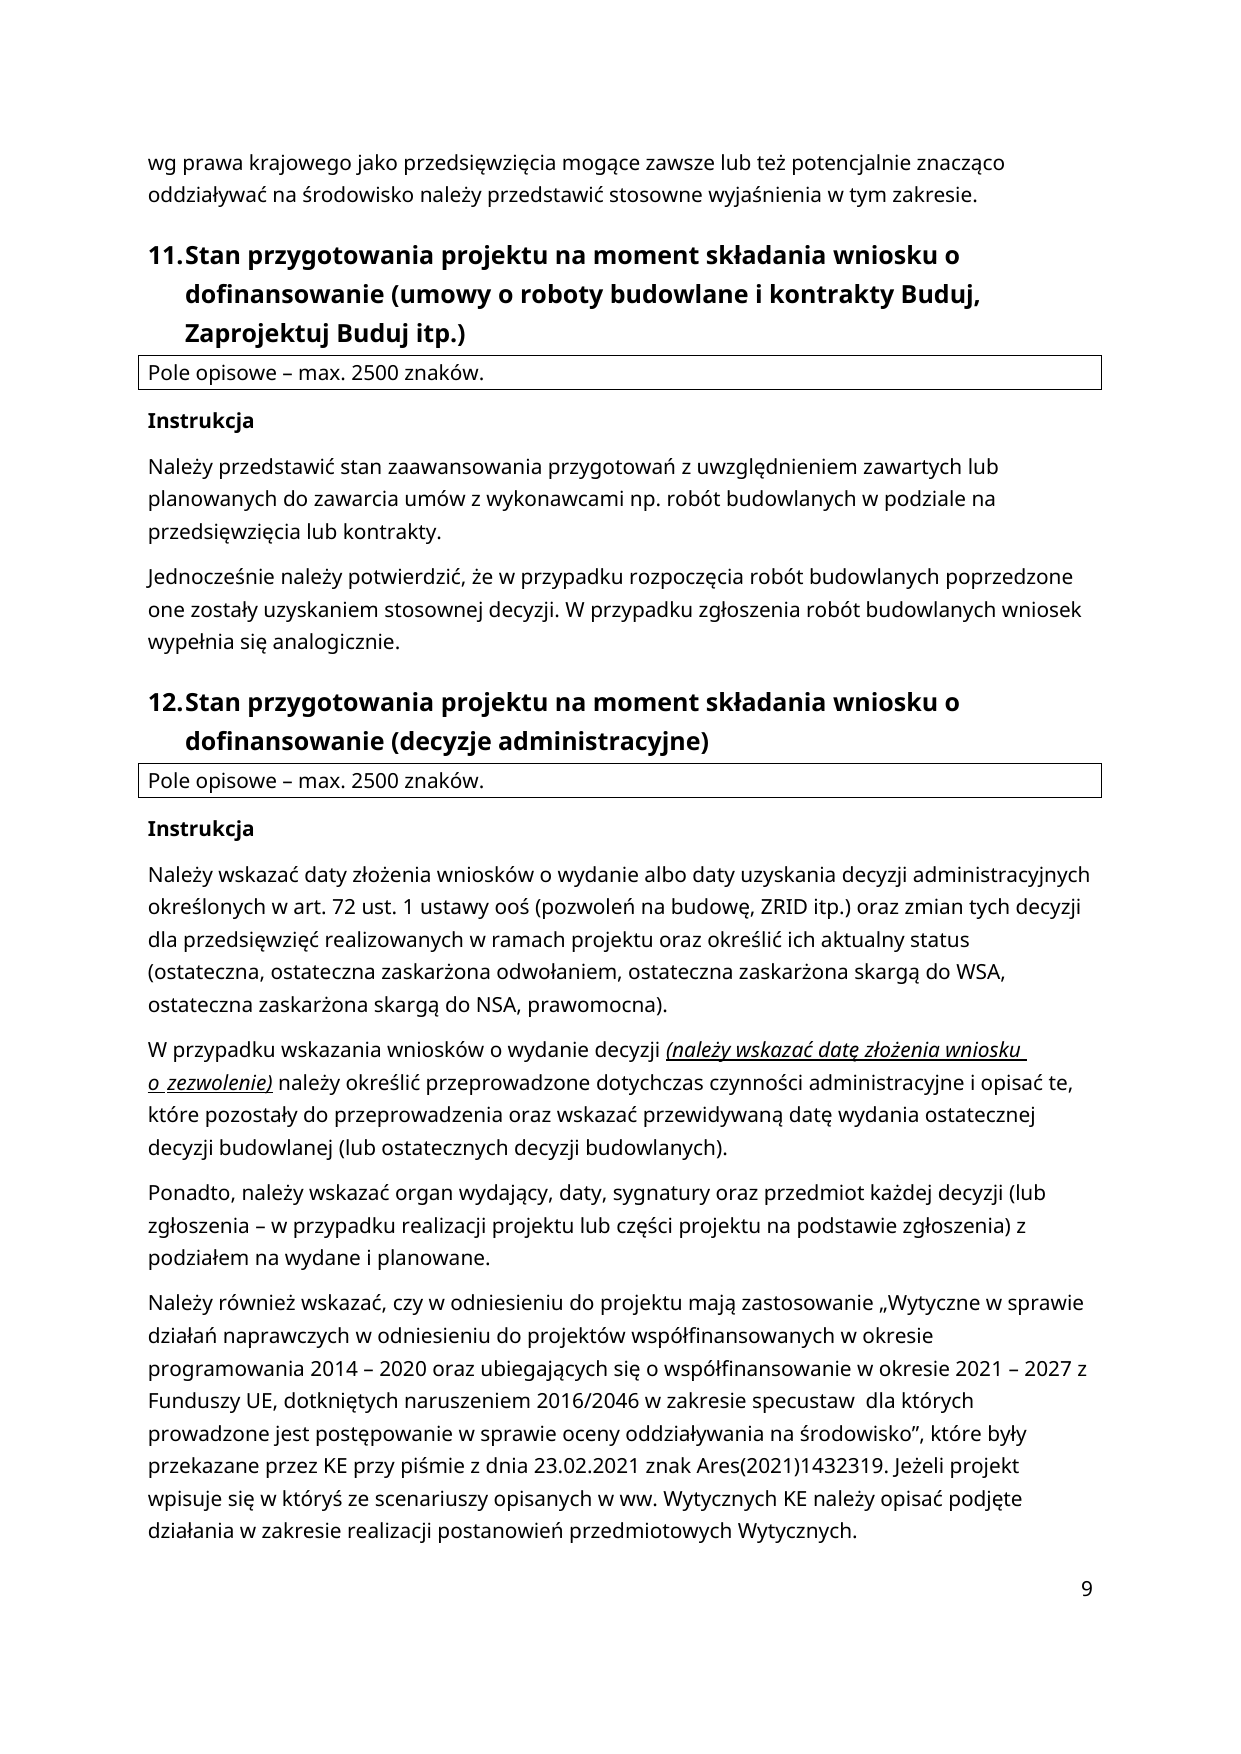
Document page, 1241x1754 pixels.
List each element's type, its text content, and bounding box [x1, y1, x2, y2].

text Jednocześnie należy potwierdzić, że w przypadku rozpoczęcia robót budowlanych poprzedzone one zostały uzyskaniem stosownej decyzji. W przypadku zgłoszenia robót budowlanych wniosek wypełnia się analogicznie. [148, 562, 1093, 656]
text Instrukcja [148, 814, 1093, 843]
text Należy przedstawić stan zaawansowania przygotowań z uwzględnieniem zawartych lub planowanych do zawarcia umów z wykonawcami np. robót budowlanych w podziale na przedsięwzięcia lub kontrakty. [148, 452, 1093, 545]
text W przypadku wskazania wniosków o wydanie decyzji (należy wskazać datę złożenia wniosku o zezwolenie) należy określić przeprowadzone dotychczas czynności administracyjne i opisać te, które pozostały do przeprowadzenia oraz wskazać przewidywaną datę wydania ostatecznej decyzji budowlanej (lub ostatecznych decyzji budowlanych). [148, 1035, 1093, 1161]
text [148, 148, 1093, 209]
subtitle Stan przygotowania projektu na moment składania wniosku o dofinansowanie (decyzje administracyjne) [148, 685, 1093, 758]
text Ponadto, należy wskazać organ wydający, daty, sygnatury oraz przedmiot każdej decyzji (lub zgłoszenia – w przypadku realizacji projektu lub części projektu na podstawie zgłoszenia) z podziałem na wydane i planowane. [148, 1178, 1093, 1272]
text Należy również wskazać, czy w odniesieniu do projektu mają zastosowanie „Wytyczne w sprawie działań naprawczych w odniesieniu do projektów współfinansowanych w okresie programowania 2014 – 2020 oraz ubiegających się o współfinansowanie w okresie 2021 – 2027 z Funduszy UE, dotkniętych naruszeniem 2016/2046 w zakresie specustaw dla których prowadzone jest postępowanie w sprawie oceny oddziaływania na środowisko”, które były przekazane przez KE przy piśmie z dnia 23.02.2021 znak Ares(2021)1432319. Jeżeli projekt wpisuje się w któryś ze scenariuszy opisanych w ww. Wytycznych KE należy opisać podjęte działania w zakresie realizacji postanowień przedmiotowych Wytycznych. [148, 1288, 1093, 1545]
text Pole opisowe – max. 2500 znaków. [139, 356, 1101, 389]
text Należy wskazać daty złożenia wniosków o wydanie albo daty uzyskania decyzji administracyjnych określonych w art. 72 ust. 1 ustawy ooś (pozwoleń na budowę, ZRID itp.) oraz zmian tych decyzji dla przedsięwzięć realizowanych w ramach projektu oraz określić ich aktualny status (ostateczna, ostateczna zaskarżona odwołaniem, ostateczna zaskarżona skargą do WSA, ostateczna zaskarżona skargą do NSA, prawomocna). [148, 860, 1093, 1018]
subtitle Stan przygotowania projektu na moment składania wniosku o dofinansowanie (umowy o roboty budowlane i kontrakty Buduj, Zaprojektuj Buduj itp.) [148, 238, 1093, 350]
text Pole opisowe – max. 2500 znaków. [139, 764, 1101, 797]
text Instrukcja [148, 407, 1093, 435]
